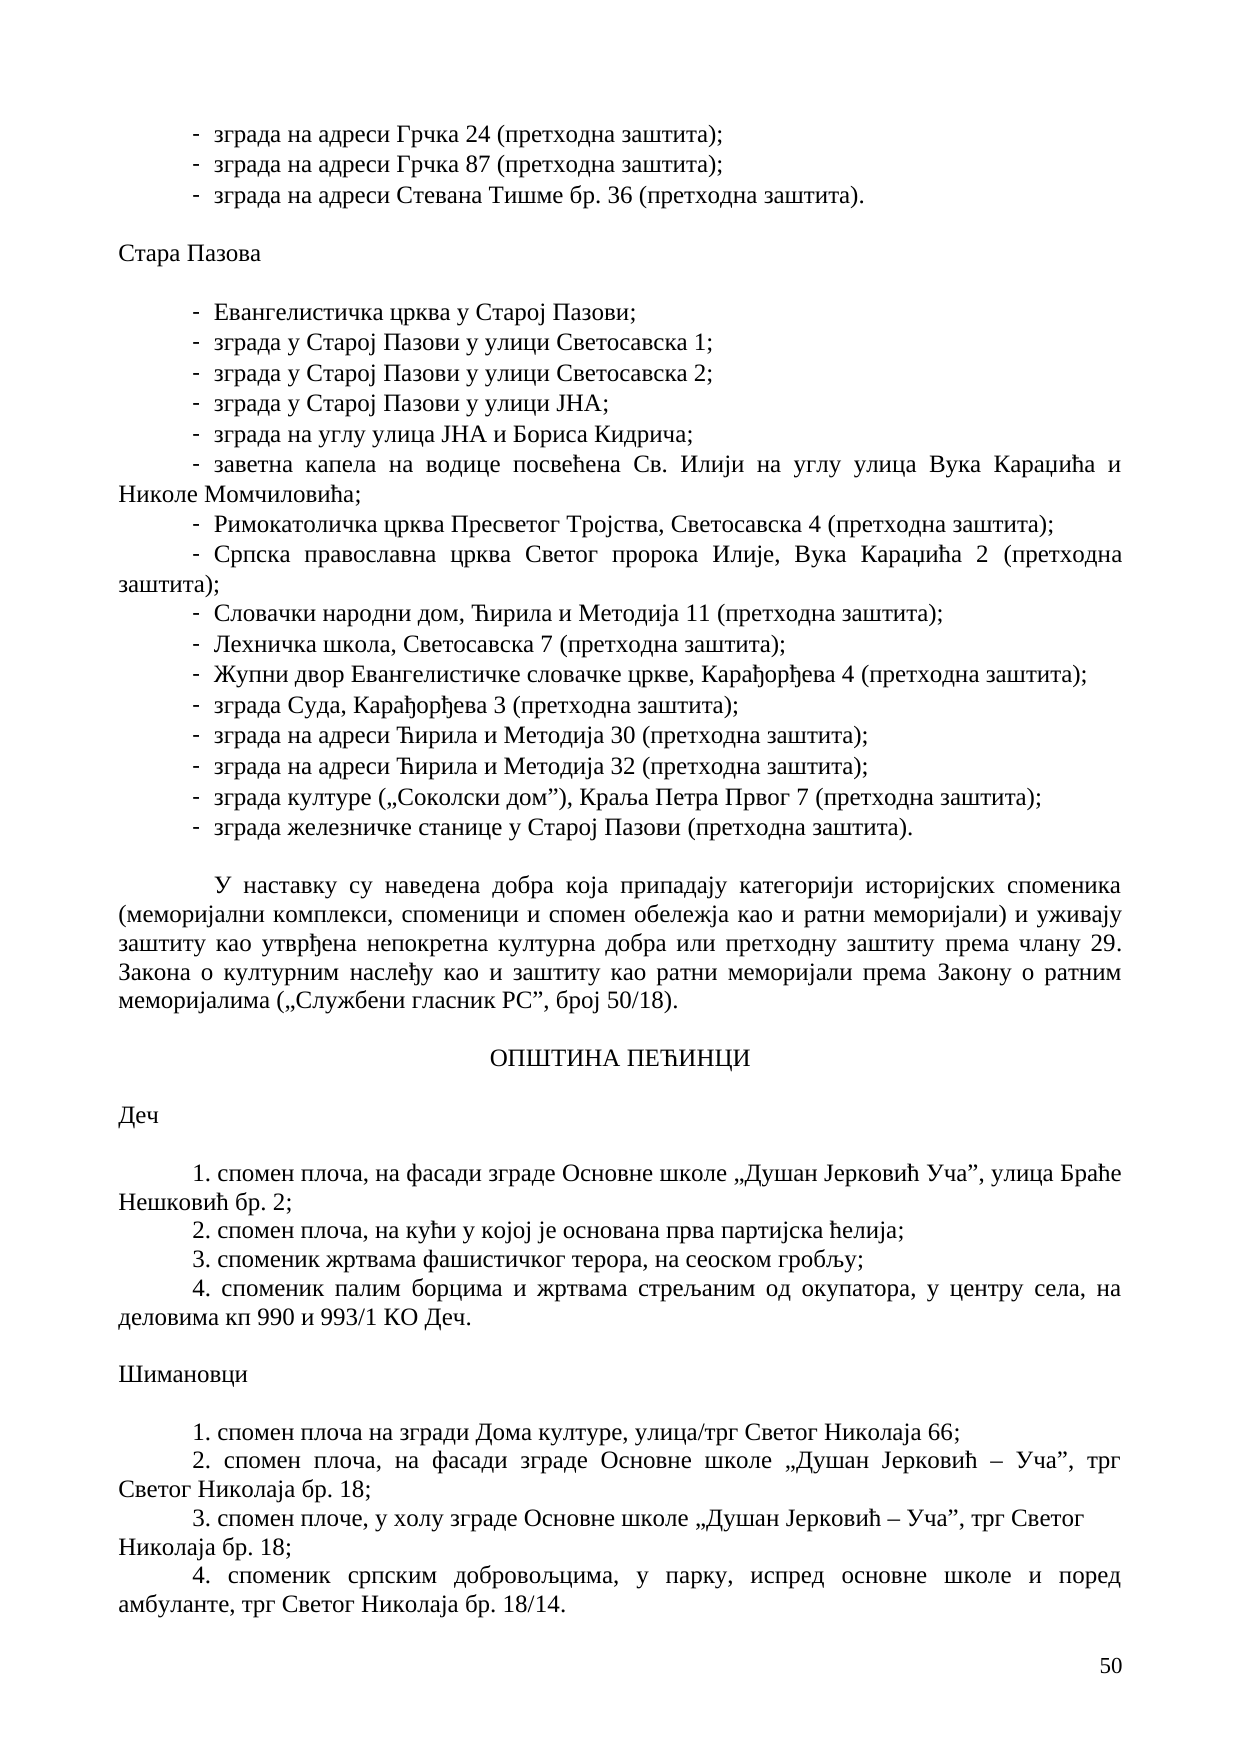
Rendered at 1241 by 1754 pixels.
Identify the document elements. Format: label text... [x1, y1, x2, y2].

list зграда железничке станице у Старој Пазови (претходна заштита). [118, 811, 1122, 842]
text 4. споменик српским добровољцима, у парку, испред основне школе и поред амбуланте, трг Светог Николаја бр. 18/14. [118, 1561, 1122, 1618]
text Стара Пазова [118, 238, 1122, 267]
list Жупни двор Евангелистичке словачке цркве, Карађорђева 4 (претходна заштита); [118, 659, 1122, 689]
text 1. спомен плоча на згради Дома културе, улица/трг Светог Николаја 66; [118, 1417, 1122, 1446]
list зграда у Старој Пазови у улици Светосавска 1; [118, 326, 1122, 357]
list зграда у Старој Пазови у улици ЈНА; [118, 387, 1122, 418]
text 4. споменик палим борцима и жртвама стрељаним од окупатора, у центру села, на деловима кп 990 и 993/1 КО Деч. [118, 1273, 1122, 1331]
list заветна капела на водице посвећена Св. Илији на углу улица Вука Караџића и Николе Момчиловића; [118, 448, 1122, 508]
text 1. спомен плоча, на фасади зграде Основне школе „Душан Јерковић Уча”, улица Браће Нешковић бр. 2; [118, 1158, 1122, 1216]
text 3. спомен плоче, у холу зграде Основне школе „Душан Јерковић – Уча”, трг Светог [118, 1503, 1122, 1532]
text ОПШТИНА ПЕЋИНЦИ [118, 1043, 1122, 1072]
list Словачки народни дом, Ћирила и Методија 11 (претходна заштита); [118, 598, 1122, 628]
list зграда Суда, Карађорђева 3 (претходна заштита); [118, 689, 1122, 720]
list зграда културе („Соколски дом”), Краља Петра Првог 7 (претходна заштита); [118, 781, 1122, 811]
text У наставку су наведена добра која припадају категорији историјских споменика (меморијални комплекси, споменици и спомен обележја као и ратни меморијали) и уживају заштиту као утврђена непокретна културна добра или претходну заштиту према члану 29. Закона о културним наслеђу као и заштиту као ратни меморијали према Закону о ратним меморијалима („Службени гласник РС”, број 50/18). [118, 871, 1122, 1014]
text 3. споменик жртвама фашистичког терора, на сеоском гробљу; [118, 1244, 1122, 1273]
list зграда на адреси Грчка 87 (претходна заштита); [118, 149, 1122, 179]
list зграда у Старој Пазови у улици Светосавска 2; [118, 357, 1122, 387]
text Николаја бр. 18; [118, 1532, 1122, 1561]
text 2. спомен плоча, на фасади зграде Основне школе „Душан Јерковић – Уча”, трг Светог Николаја бр. 18; [118, 1446, 1122, 1503]
list зграда на адреси Ћирила и Методија 30 (претходна заштита); [118, 720, 1122, 750]
list зграда на адреси Грчка 24 (претходна заштита); [118, 118, 1122, 149]
list зграда на углу улица ЈНА и Бориса Кидрича; [118, 418, 1122, 448]
list Српска православна црква Светог пророка Илије, Вука Караџића 2 (претходна заштита); [118, 538, 1122, 598]
list Лехничка школа, Светосавска 7 (претходна заштита); [118, 628, 1122, 659]
list Евангелистичка црква у Старој Пазови; [118, 296, 1122, 326]
text Деч [118, 1101, 1122, 1129]
text Шимановци [118, 1359, 1122, 1388]
list Римокатоличка црква Пресветог Тројства, Светосавска 4 (претходна заштита); [118, 508, 1122, 538]
list зграда на адреси Стевана Тишме бр. 36 (претходна заштита). [118, 179, 1122, 210]
list зграда на адреси Ћирила и Методија 32 (претходна заштита); [118, 750, 1122, 781]
text 2. спомен плоча, на кући у којој је основана прва партијска ћелија; [118, 1216, 1122, 1244]
